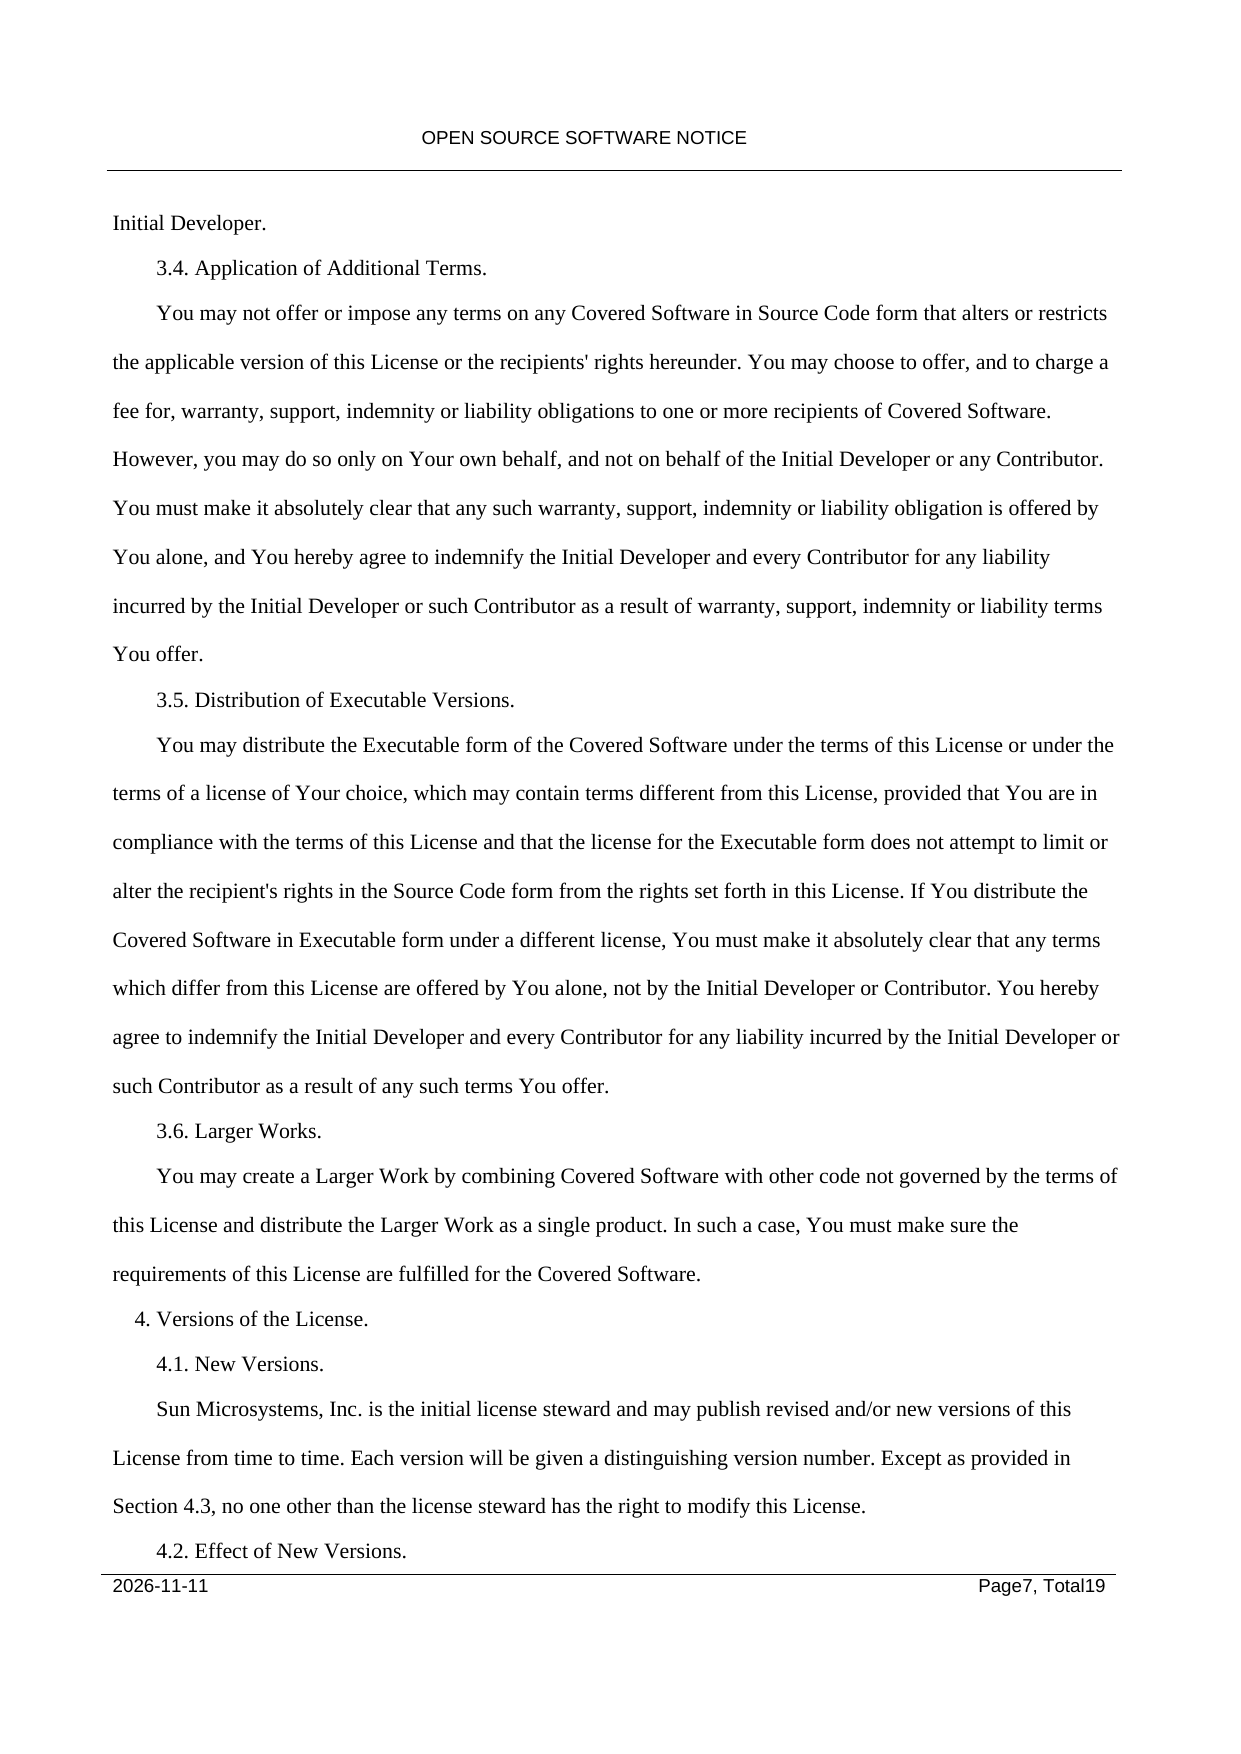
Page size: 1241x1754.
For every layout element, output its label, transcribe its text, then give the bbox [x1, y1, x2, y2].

text 4. Versions of the License. [112, 1302, 1128, 1334]
text Sun Microsystems, Inc. is the initial license steward and may publish revised and/or new versions of this License from time to time. Each version will be given a distinguishing version number. Except as provided in Section 4.3, no one other than the license steward has the right to modify this License. [112, 1392, 1128, 1522]
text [112, 206, 1128, 239]
text You may distribute the Executable form of the Covered Software under the terms of this License or under the terms of a license of Your choice, which may contain terms different from this License, provided that You are in compliance with the terms of this License and that the license for the Executable form does not attempt to limit or alter the recipient's rights in the Source Code form from the rights set forth in this License. If You distribute the Covered Software in Executable form under a different license, You must make it absolutely clear that any terms which differ from this License are offered by You alone, not by the Initial Developer or Contributor. You hereby agree to indemnify the Initial Developer and every Contributor for any liability incurred by the Initial Developer or such Contributor as a result of any such terms You offer. [112, 728, 1128, 1102]
text 4.2. Effect of New Versions. [112, 1535, 1128, 1567]
text You may create a Larger Work by combining Covered Software with other code not governed by the terms of this License and distribute the Larger Work as a single product. In such a case, You must make sure the requirements of this License are fulfilled for the Covered Software. [112, 1159, 1128, 1289]
text 3.5. Distribution of Executable Versions. [112, 683, 1128, 715]
text 3.6. Larger Works. [112, 1114, 1128, 1147]
text You may not offer or impose any terms on any Covered Software in Source Code form that alters or restricts the applicable version of this License or the recipients' rights hereunder. You may choose to offer, and to charge a fee for, warranty, support, indemnity or liability obligations to one or more recipients of Covered Software. However, you may do so only on Your own behalf, and not on behalf of the Initial Developer or any Contributor. You must make it absolutely clear that any such warranty, support, indemnity or liability obligation is offered by You alone, and You hereby agree to indemnify the Initial Developer and every Contributor for any liability incurred by the Initial Developer or such Contributor as a result of warranty, support, indemnity or liability terms You offer. [112, 297, 1128, 670]
text 3.4. Application of Additional Terms. [112, 251, 1128, 284]
text 4.1. New Versions. [112, 1347, 1128, 1380]
